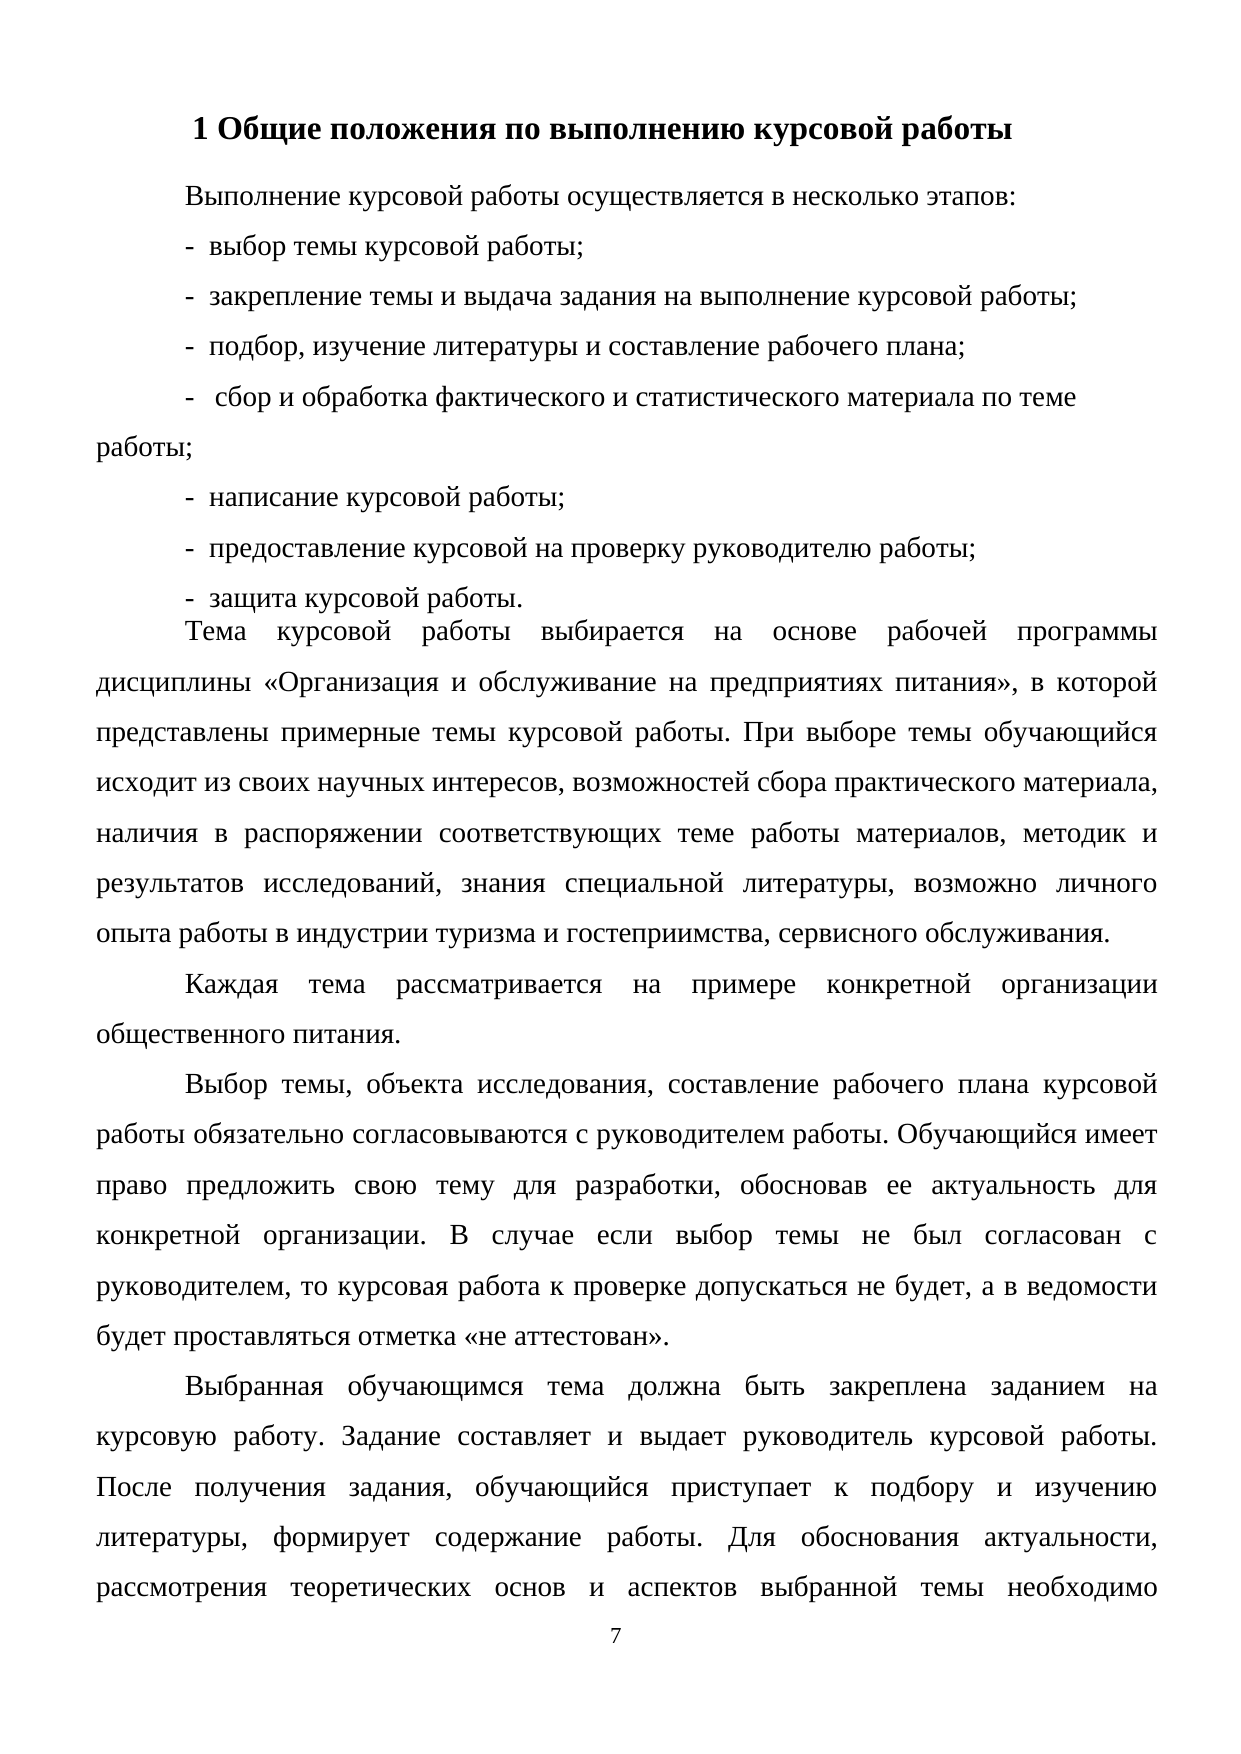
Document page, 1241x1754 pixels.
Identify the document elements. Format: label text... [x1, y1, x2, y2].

text Выполнение курсовой работы осуществляется в несколько этапов: [96, 178, 1158, 211]
list предоставление курсовой на проверку руководителю работы; [96, 530, 1158, 563]
list выбор темы курсовой работы; [96, 228, 1158, 261]
list подбор, изучение литературы и составление рабочего плана; [96, 328, 1158, 362]
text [96, 1368, 1158, 1603]
list защита курсовой работы. [96, 580, 1158, 613]
text Каждая тема рассматривается на примере конкретной организации общественного питания. [96, 966, 1158, 1049]
subtitle 1 Общие положения по выполнению курсовой работы [192, 108, 1194, 147]
text Тема курсовой работы выбирается на основе рабочей программы дисциплины «Организация и обслуживание на предприятиях питания», в которой представлены примерные темы курсовой работы. При выборе темы обучающийся исходит из своих научных интересов, возможностей сбора практического материала, наличия в распоряжении соответствующих теме работы материалов, методик и результатов исследований, знания специальной литературы, возможно личного опыта работы в индустрии туризма и гостеприимства, сервисного обслуживания. [96, 613, 1158, 949]
list написание курсовой работы; [96, 479, 1158, 513]
list сбор и обработка фактического и статистического материала по теме работы; [96, 379, 1158, 463]
text Выбор темы, объекта исследования, составление рабочего плана курсовой работы обязательно согласовываются с руководителем работы. Обучающийся имеет право предложить свою тему для разработки, обосновав ее актуальность для конкретной организации. В случае если выбор темы не был согласован с руководителем, то курсовая работа к проверке допускаться не будет, а в ведомости будет проставляться отметка «не аттестован». [96, 1066, 1158, 1351]
list закрепление темы и выдача задания на выполнение курсовой работы; [96, 278, 1158, 312]
